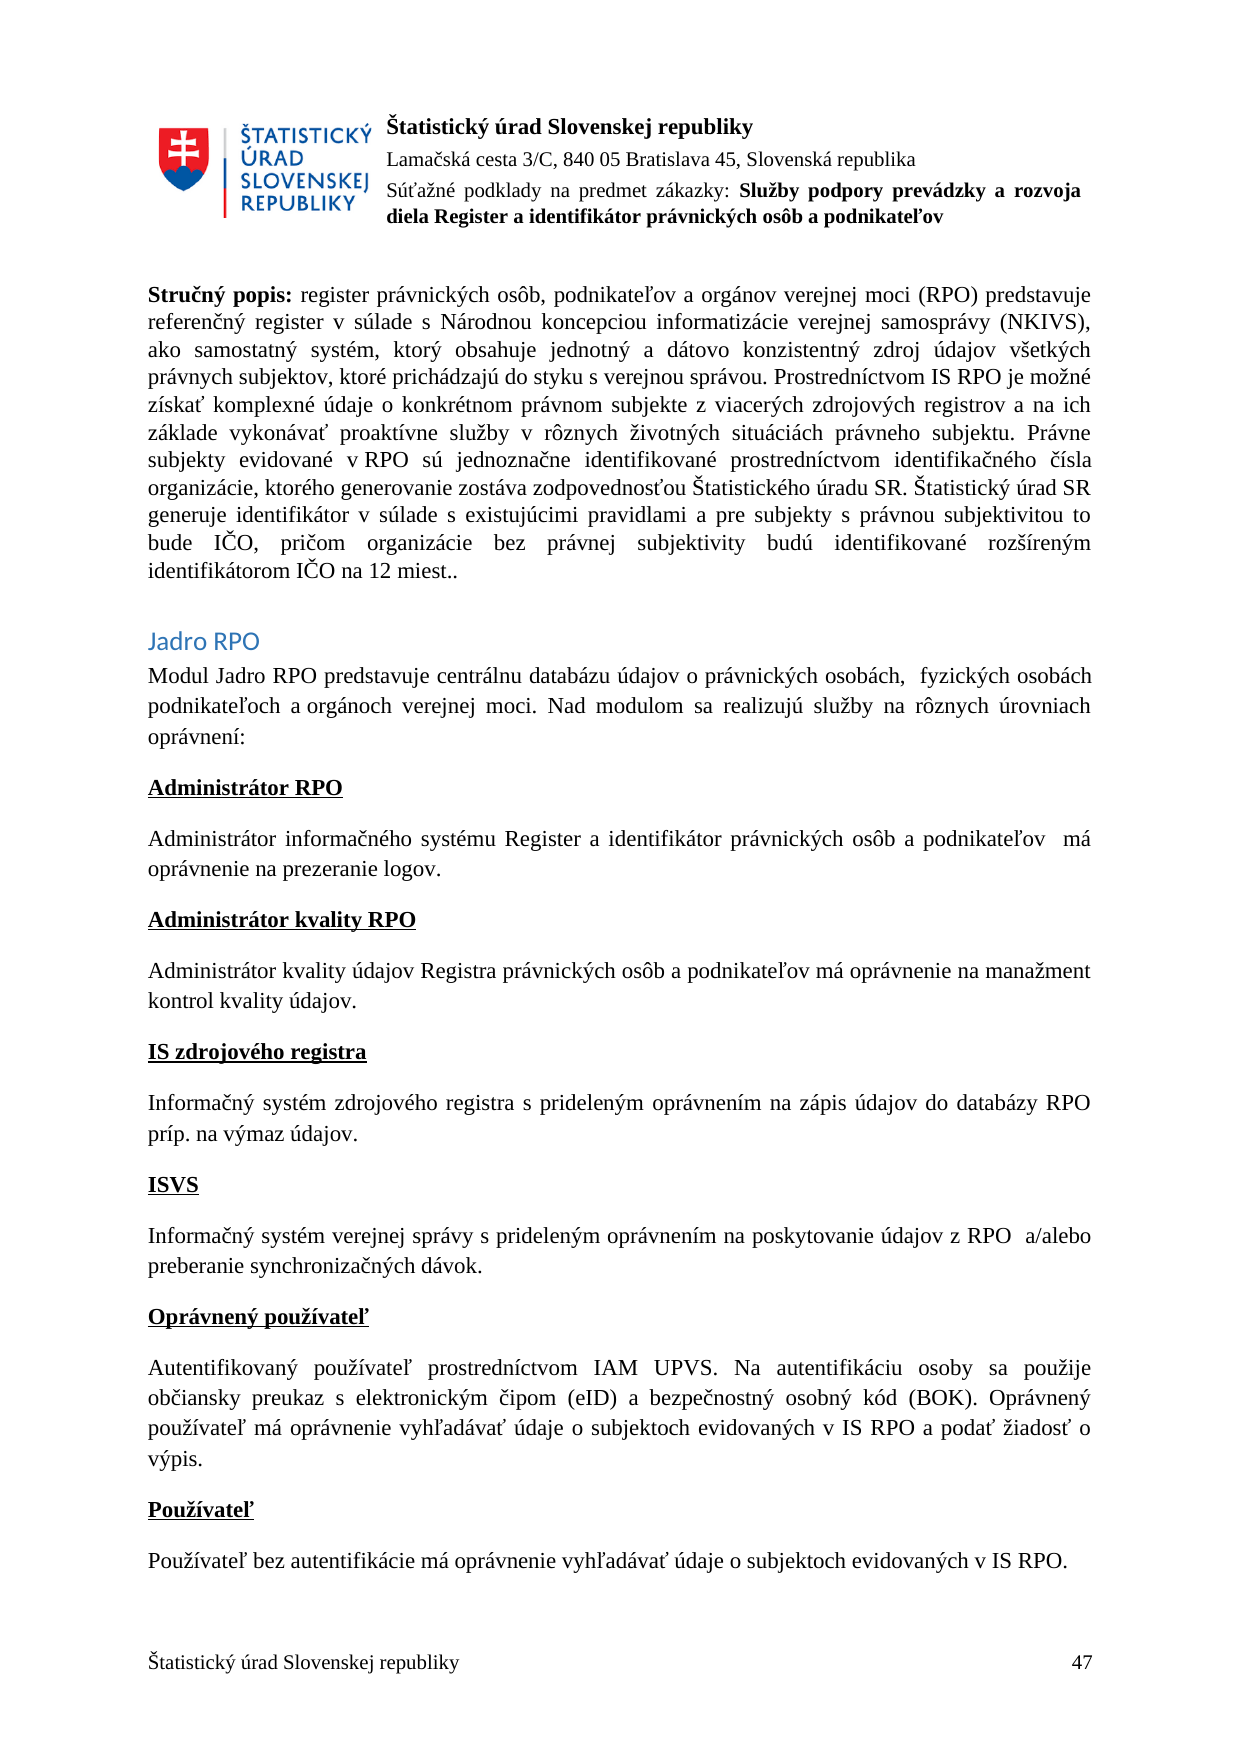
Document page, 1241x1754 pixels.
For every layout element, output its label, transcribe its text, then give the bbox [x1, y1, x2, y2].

text Administrátor informačného systému Register a identifikátor právnických osôb a podnikateľov má oprávnenie na prezeranie logov. [148, 825, 1092, 881]
text Informačný systém verejnej správy s prideleným oprávnením na poskytovanie údajov z RPO a/alebo preberanie synchronizačných dávok. [148, 1222, 1092, 1278]
text IS zdrojového registra [148, 1038, 1092, 1065]
text Oprávnený používateľ [148, 1303, 1092, 1329]
text Modul Jadro RPO predstavuje centrálnu databázu údajov o právnických osobách, fyzických osobách podnikateľoch a orgánoch verejnej moci. Nad modulom sa realizujú služby na rôznych úrovniach oprávnení: [148, 662, 1092, 749]
text Jadro RPO [148, 624, 1092, 657]
text Informačný systém zdrojového registra s prideleným oprávnením na zápis údajov do databázy RPO príp. na výmaz údajov. [148, 1089, 1092, 1146]
text ISVS [148, 1171, 1092, 1197]
text Používateľ bez autentifikácie má oprávnenie vyhľadávať údaje o subjektoch evidovaných v IS RPO. [148, 1547, 1092, 1573]
picture [158, 123, 372, 218]
text Autentifikovaný používateľ prostredníctvom IAM UPVS. Na autentifikáciu osoby sa použije občiansky preukaz s elektronickým čipom (eID) a bezpečnostný osobný kód (BOK). Oprávnený používateľ má oprávnenie vyhľadávať údaje o subjektoch evidovaných v IS RPO a podať žiadosť o výpis. [148, 1354, 1092, 1471]
text Administrátor kvality RPO [148, 906, 1092, 932]
text Stručný popis: register právnických osôb, podnikateľov a orgánov verejnej moci (RPO) predstavuje referenčný register v súlade s Národnou koncepciou informatizácie verejnej samosprávy (NKIVS), ako samostatný systém, ktorý obsahuje jednotný a dátovo konzistentný zdroj údajov všetkých právnych subjektov, ktoré prichádzajú do styku s verejnou správou. Prostredníctvom IS RPO je možné získať komplexné údaje o konkrétnom právnom subjekte z viacerých zdrojových registrov a na ich základe vykonávať proaktívne služby v rôznych životných situáciách právneho subjektu. Právne subjekty evidované v RPO sú jednoznačne identifikované prostredníctvom identifikačného čísla organizácie, ktorého generovanie zostáva zodpovednosťou Štatistického úradu SR. Štatistický úrad SR generuje identifikátor v súlade s existujúcimi pravidlami a pre subjekty s právnou subjektivitou to bude IČO, pričom organizácie bez právnej subjektivity budú identifikované rozšíreným identifikátorom IČO na 12 miest.. [148, 281, 1092, 583]
text Administrátor RPO [148, 774, 1092, 800]
text Používateľ [148, 1496, 1092, 1522]
text Administrátor kvality údajov Registra právnických osôb a podnikateľov má oprávnenie na manažment kontrol kvality údajov. [148, 957, 1092, 1014]
